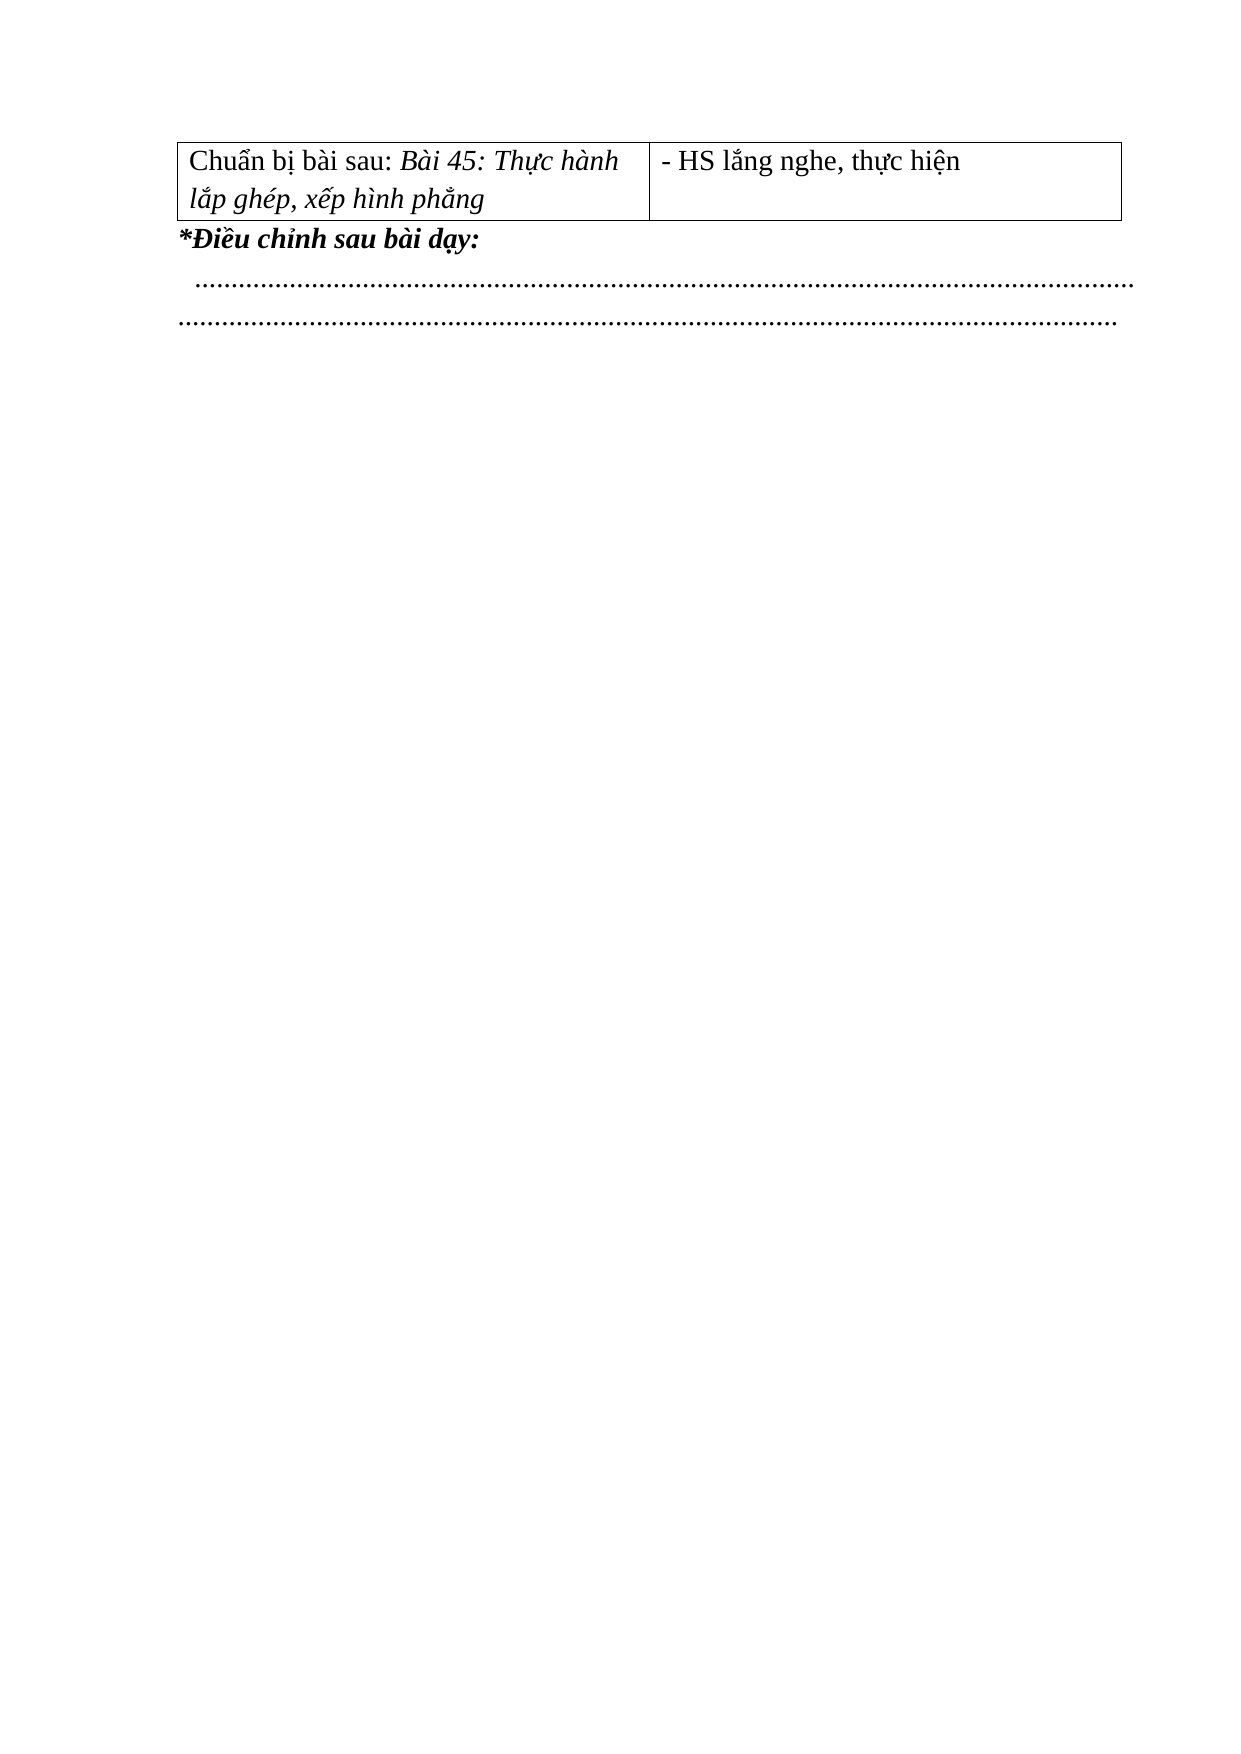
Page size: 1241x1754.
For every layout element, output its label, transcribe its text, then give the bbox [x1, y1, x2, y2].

text *Điều chỉnh sau bài dạy: [177, 221, 1152, 255]
text ................................................................................................................................. [177, 298, 1152, 332]
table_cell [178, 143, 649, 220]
text ................................................................................................................................. [177, 260, 1152, 293]
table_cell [650, 143, 1121, 220]
